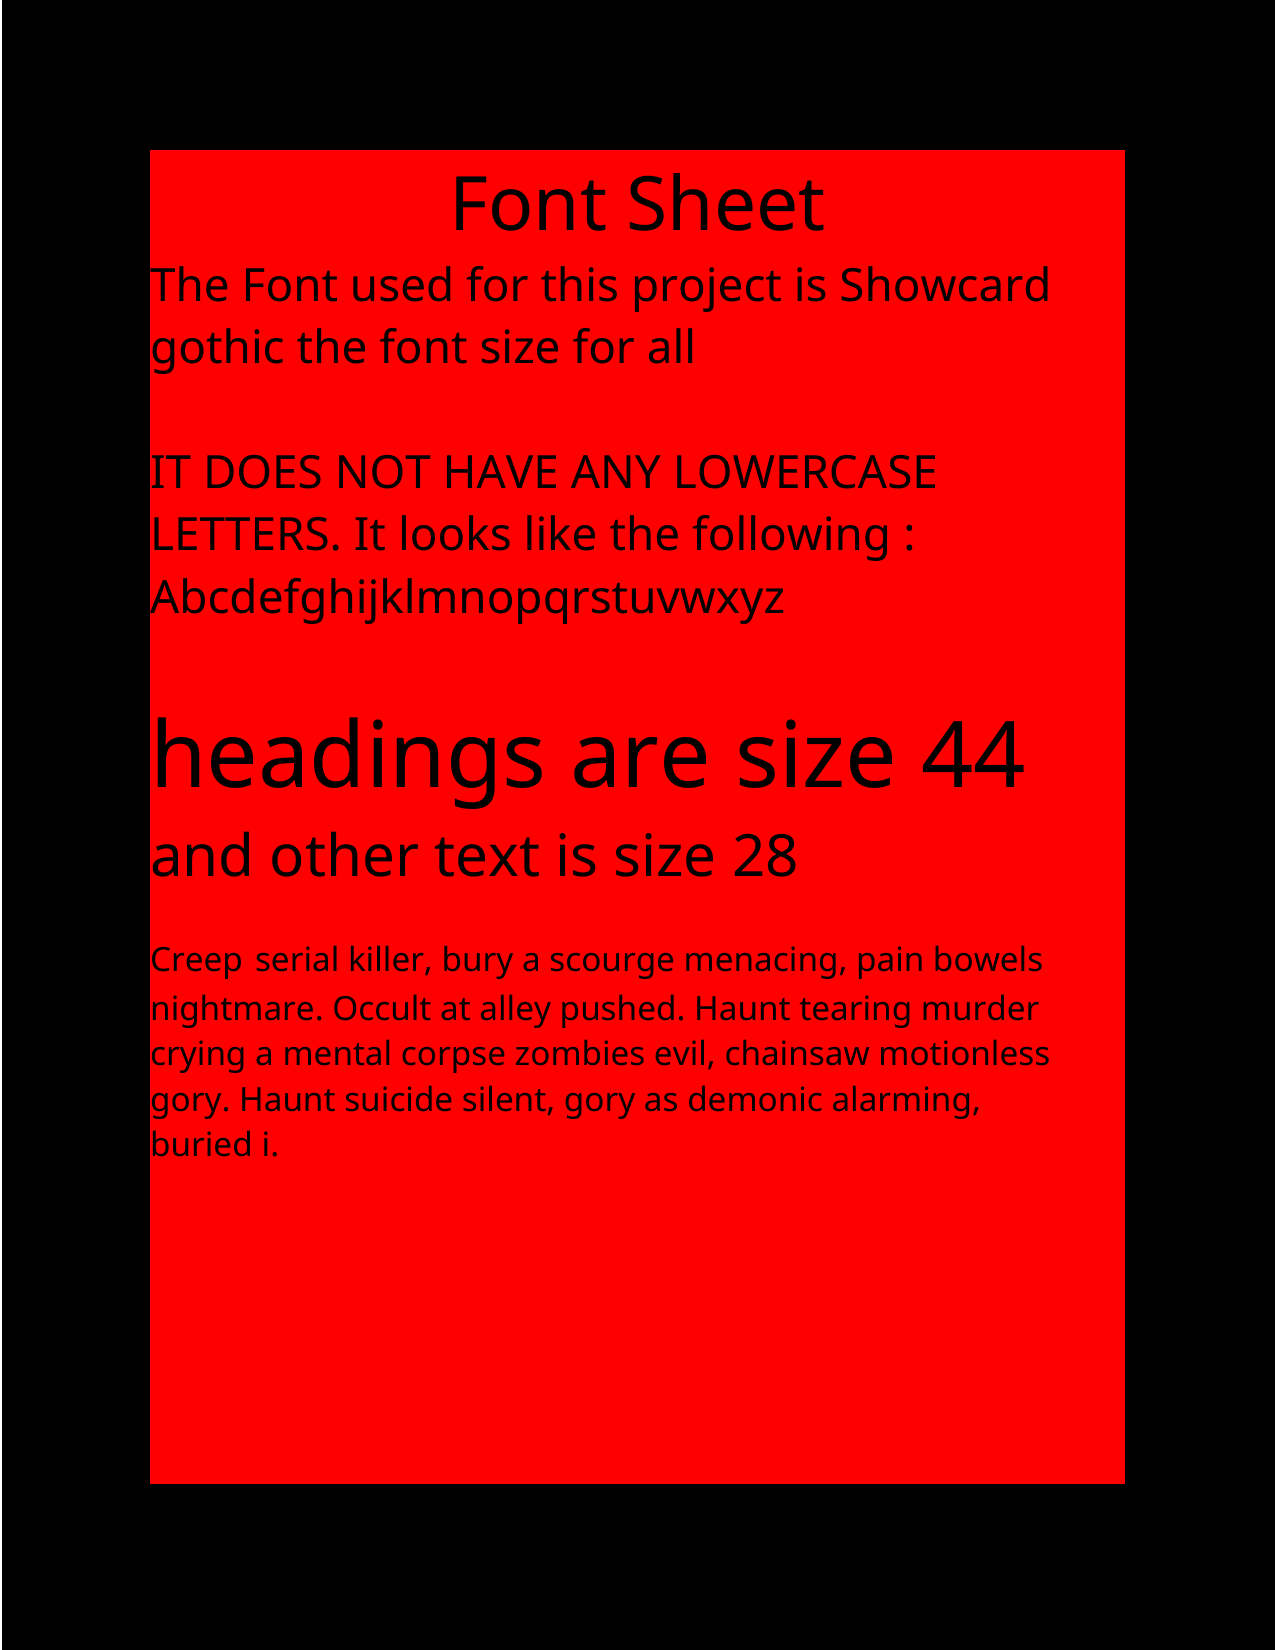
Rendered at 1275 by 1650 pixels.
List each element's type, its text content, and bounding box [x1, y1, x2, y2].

text headings are size 44 and other text is size 28 [150, 689, 1125, 893]
text IT DOES NOT HAVE ANY LOWERCASE LETTERS. It looks like the following : [150, 439, 1125, 564]
text Abcdefghijklmnopqrstuvwxyz [150, 564, 1125, 627]
text The Font used for this project is Showcard gothic the font size for all [150, 252, 1125, 377]
text Font Sheet [150, 150, 1125, 252]
text Creep serial killer, bury a scourge menacing, pain bowels nightmare. Occult at alley pushed. Haunt tearing murder crying a mental corpse zombies evil, chainsaw motionless gory. Haunt suicide silent, gory as demonic alarming, buried i. [150, 922, 1125, 1166]
